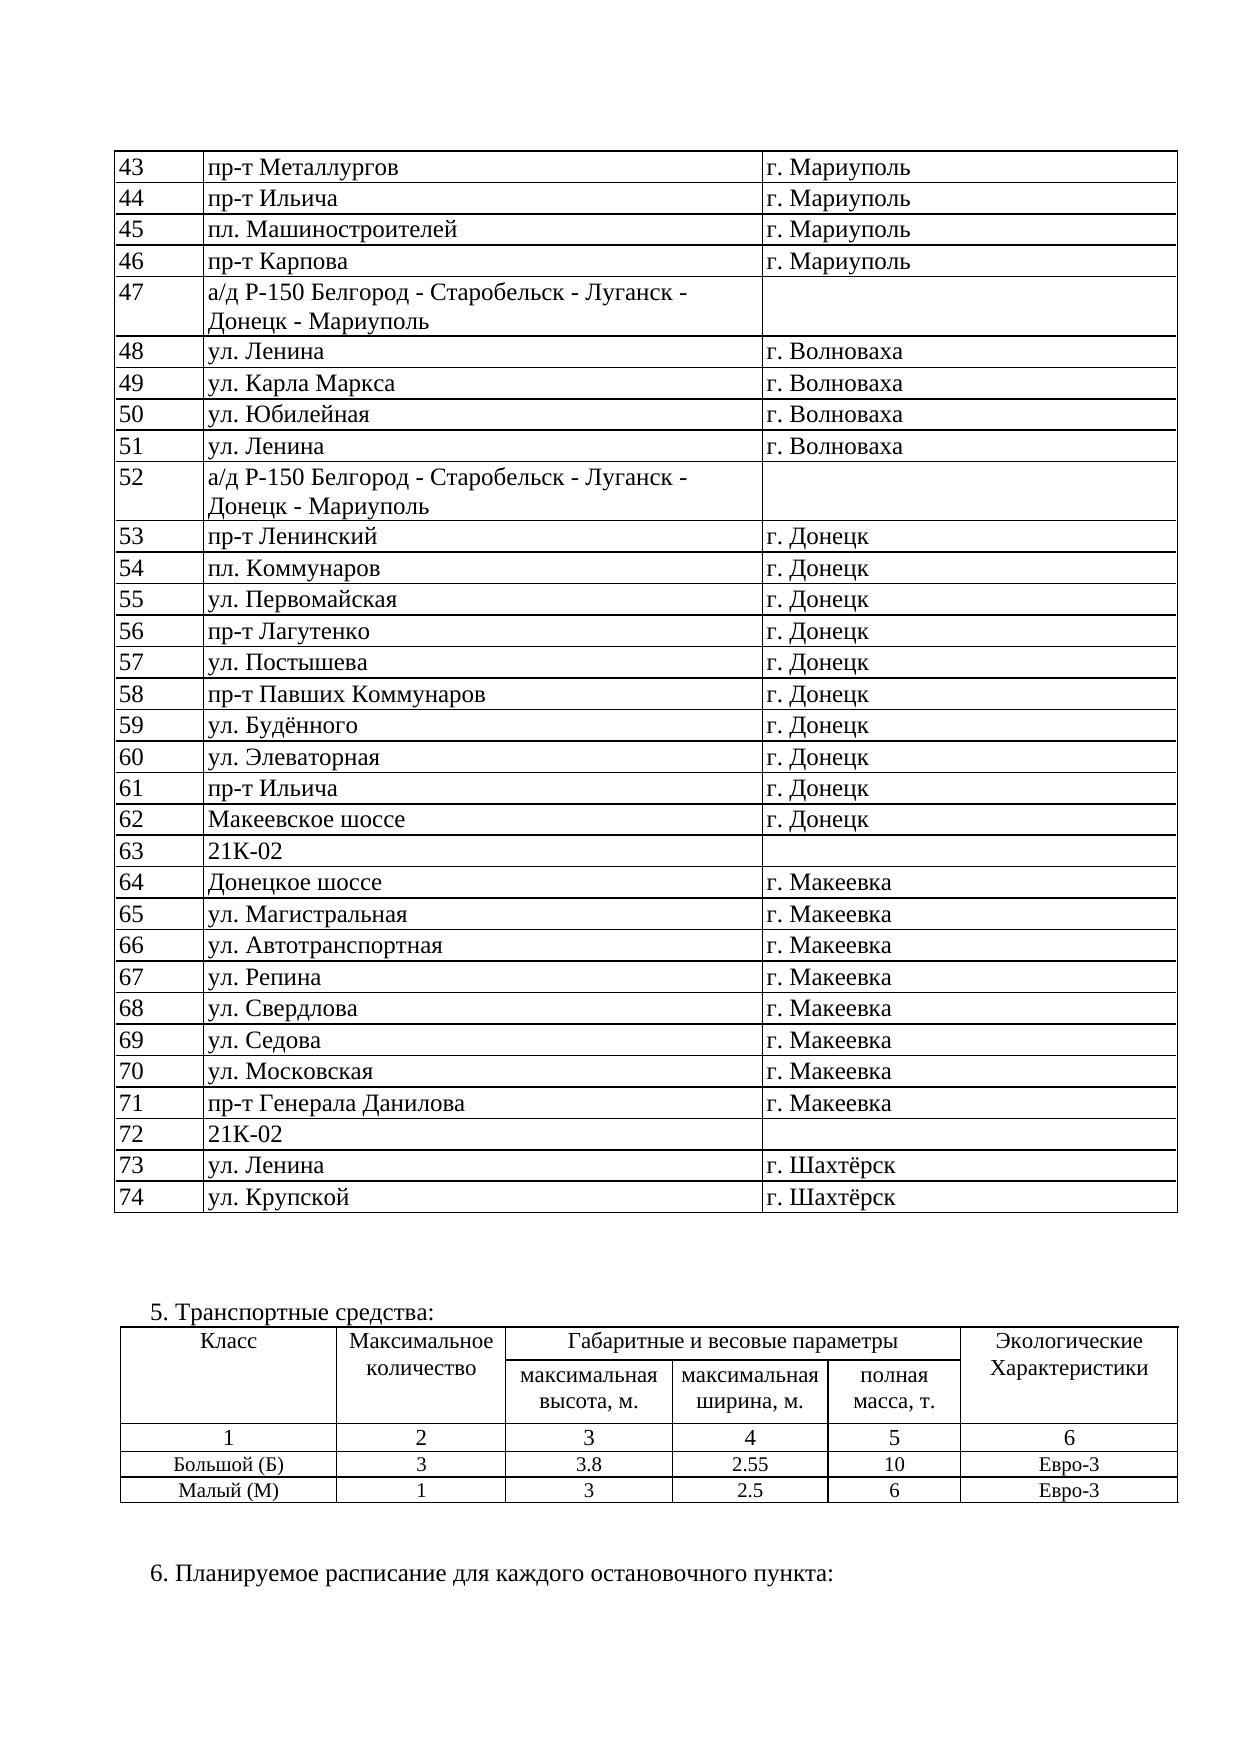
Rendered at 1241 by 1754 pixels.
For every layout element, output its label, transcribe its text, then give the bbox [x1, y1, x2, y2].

table_cell ул. Седова [204, 1025, 762, 1054]
table_cell пр-т Павших Коммунаров [204, 679, 762, 708]
table_cell г. Донецк [763, 614, 1177, 646]
table_cell а/д Р-150 Белгород - Старобельск - Луганск - Донецк - Мариуполь [204, 277, 762, 335]
table_cell ул. Репина [204, 962, 762, 992]
table_cell 2.55 [673, 1452, 827, 1476]
table_cell ул. Крупской [204, 1182, 762, 1212]
table_cell ул. Свердлова [204, 993, 762, 1023]
table_cell г. Донецк [763, 583, 1177, 614]
table_cell 3 [506, 1424, 672, 1451]
table_cell г. Макеевка [763, 929, 1177, 960]
text 5. Транспортные средства: [150, 1297, 1090, 1326]
table_cell г. Макеевка [763, 1023, 1177, 1054]
table_cell 63 [115, 835, 203, 866]
table_cell г. Волноваха [763, 429, 1177, 461]
table_cell пл. Машиностроителей [204, 215, 762, 244]
table_cell ул. Ленина [204, 337, 762, 366]
table_cell 2 [337, 1424, 505, 1451]
table_cell ул. Юбилейная [204, 400, 762, 429]
table_cell максимальная ширина, м. [673, 1361, 827, 1423]
table_cell г. Донецк [763, 677, 1177, 708]
table_cell г. Макеевка [763, 1086, 1177, 1117]
table_cell пр-т Генерала Данилова [204, 1088, 762, 1117]
table_cell Евро-3 [961, 1478, 1177, 1502]
table_cell 66 [115, 930, 203, 960]
table_cell [763, 461, 1177, 520]
table_cell полная масса, т. [829, 1361, 960, 1423]
table_header Габаритные и весовые параметры [506, 1328, 960, 1359]
table_cell г. Донецк [763, 551, 1177, 583]
table_cell пр-т Лагутенко [204, 616, 762, 646]
table_cell 52 [115, 462, 203, 520]
table_cell г. Мариуполь [763, 152, 1177, 181]
table_cell 62 [115, 804, 203, 834]
table_cell г. Шахтёрск [763, 1149, 1177, 1180]
table_cell г. Донецк [763, 709, 1177, 740]
table_cell пр-т Ильича [204, 773, 762, 803]
table_cell 44 [115, 183, 203, 213]
table_cell [763, 276, 1177, 335]
table_cell 74 [115, 1181, 203, 1212]
table_cell 67 [115, 961, 203, 992]
table_cell г. Макеевка [763, 866, 1177, 897]
table_cell Большой (Б) [121, 1452, 336, 1476]
table_cell 6 [961, 1424, 1177, 1451]
table_cell г. Мариуполь [763, 181, 1177, 213]
text 6. Планируемое расписание для каждого остановочного пункта: [150, 1558, 1090, 1587]
table_cell г. Мариуполь [763, 213, 1177, 244]
table_cell 1 [121, 1424, 336, 1451]
table_cell 61 [115, 773, 203, 803]
table_cell 46 [115, 245, 203, 276]
table_cell [763, 1118, 1177, 1149]
table_cell 1 [337, 1478, 505, 1502]
table_cell ул. Элеваторная [204, 742, 762, 771]
table_cell Евро-3 [961, 1452, 1177, 1476]
table_cell 2.5 [673, 1478, 827, 1502]
table_cell г. Макеевка [763, 1055, 1177, 1086]
table_cell 5 [829, 1424, 960, 1451]
table_cell [763, 834, 1177, 866]
table_cell г. Донецк [763, 771, 1177, 803]
table_cell 4 [673, 1424, 827, 1451]
table_cell г. Мариуполь [763, 244, 1177, 276]
table_cell пр-т Ильича [204, 183, 762, 213]
table_cell 50 [115, 399, 203, 429]
table_cell ул. Постышева [204, 647, 762, 677]
table_cell максимальная высота, м. [506, 1361, 672, 1423]
table_cell 55 [115, 584, 203, 614]
table_cell ул. Ленина [204, 431, 762, 461]
table_cell 71 [115, 1087, 203, 1117]
table_cell ул. Ленина [204, 1151, 762, 1180]
table_cell 21К-02 [204, 1119, 762, 1149]
table_cell г. Волноваха [763, 398, 1177, 429]
table_cell 68 [115, 993, 203, 1023]
table_cell 48 [115, 336, 203, 366]
table_cell г. Волноваха [763, 335, 1177, 366]
table_cell 53 [115, 521, 203, 551]
table_cell 3 [506, 1478, 672, 1502]
table_cell 3 [337, 1452, 505, 1476]
table_cell 47 [115, 277, 203, 335]
table_header Максимальное количество [337, 1328, 505, 1423]
table_cell г. Макеевка [763, 992, 1177, 1023]
table_cell 58 [115, 678, 203, 708]
table_cell г. Волноваха [763, 366, 1177, 398]
table_cell 10 [829, 1452, 960, 1476]
table_cell 54 [115, 552, 203, 583]
table_cell 56 [115, 615, 203, 646]
table_header Класс [121, 1328, 336, 1423]
table_cell г. Шахтёрск [763, 1180, 1177, 1212]
table_cell Донецкое шоссе [204, 867, 762, 897]
table_cell ул. Магистральная [204, 899, 762, 929]
table_cell г. Донецк [763, 520, 1177, 551]
table_cell пл. Коммунаров [204, 553, 762, 583]
table_cell 72 [115, 1119, 203, 1149]
table_cell 43 [115, 152, 203, 181]
table_cell а/д Р-150 Белгород - Старобельск - Луганск - Донецк - Мариуполь [204, 462, 762, 520]
table_cell 59 [115, 710, 203, 740]
table_cell пр-т Карпова [204, 246, 762, 276]
table_cell 45 [115, 214, 203, 244]
table_cell ул. Первомайская [204, 584, 762, 614]
table_cell пр-т Металлургов [204, 152, 762, 181]
table_cell 49 [115, 368, 203, 398]
table_cell ул. Автотранспортная [204, 930, 762, 960]
table_cell 3.8 [506, 1452, 672, 1476]
table_cell ул. Будённого [204, 710, 762, 740]
table_cell г. Донецк [763, 803, 1177, 834]
table_cell г. Донецк [763, 646, 1177, 677]
table_cell пр-т Ленинский [204, 521, 762, 551]
table_cell 6 [829, 1478, 960, 1502]
table_cell ул. Московская [204, 1056, 762, 1086]
table_cell 73 [115, 1150, 203, 1180]
table_cell Малый (М) [121, 1478, 336, 1502]
table_cell 65 [115, 898, 203, 929]
table_cell 60 [115, 741, 203, 771]
table_cell 51 [115, 430, 203, 461]
table_cell 57 [115, 647, 203, 677]
table_cell 21К-02 [204, 836, 762, 866]
table_cell Макеевское шоссе [204, 805, 762, 834]
table_cell г. Макеевка [763, 960, 1177, 992]
table_cell 64 [115, 867, 203, 897]
table_cell 69 [115, 1024, 203, 1054]
table_header Экологические Характеристики [961, 1328, 1177, 1423]
table_cell ул. Карла Маркса [204, 368, 762, 398]
table_cell г. Макеевка [763, 897, 1177, 929]
table_cell 70 [115, 1056, 203, 1086]
table_cell г. Донецк [763, 740, 1177, 771]
